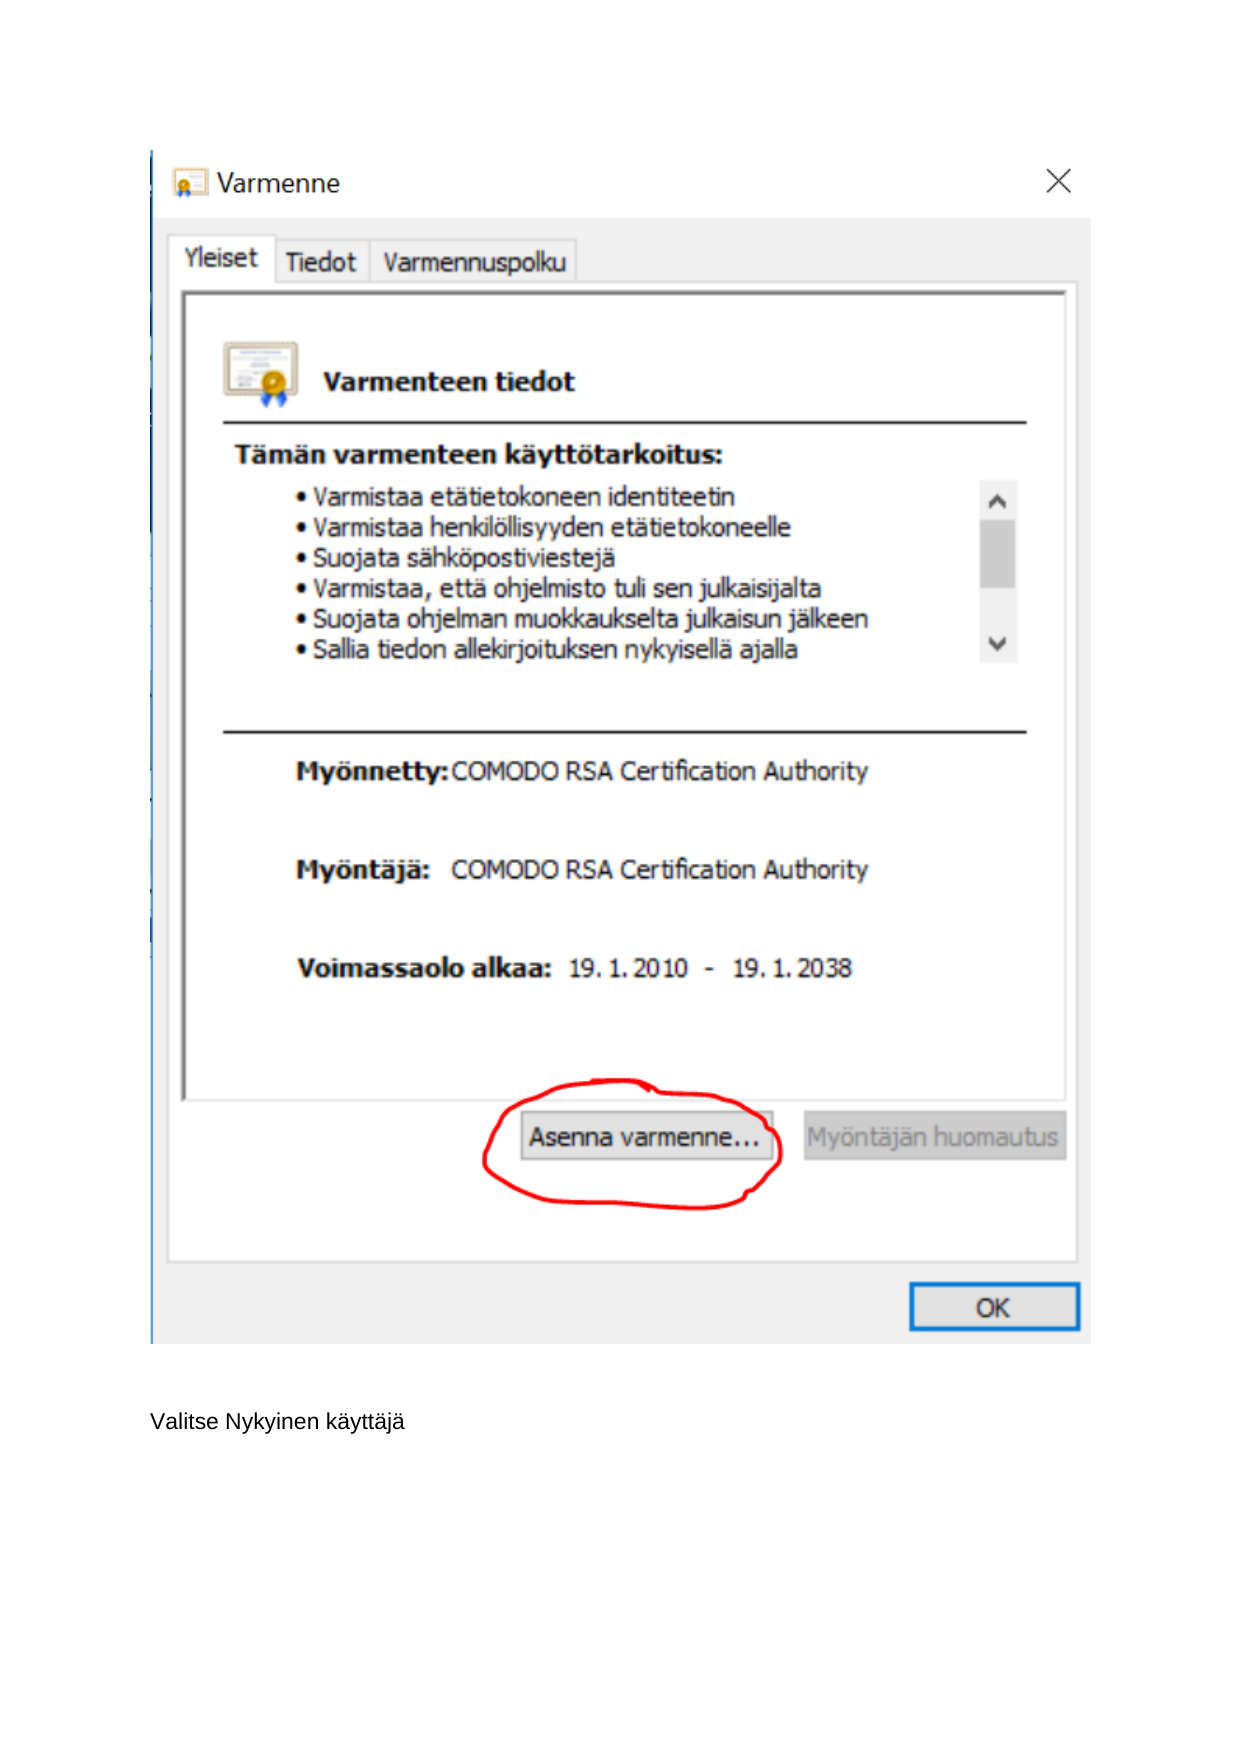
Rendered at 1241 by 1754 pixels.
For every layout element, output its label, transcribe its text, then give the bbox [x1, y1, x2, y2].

picture [150, 150, 1091, 1344]
text Valitse Nykyinen käyttäjä [150, 1408, 1090, 1434]
